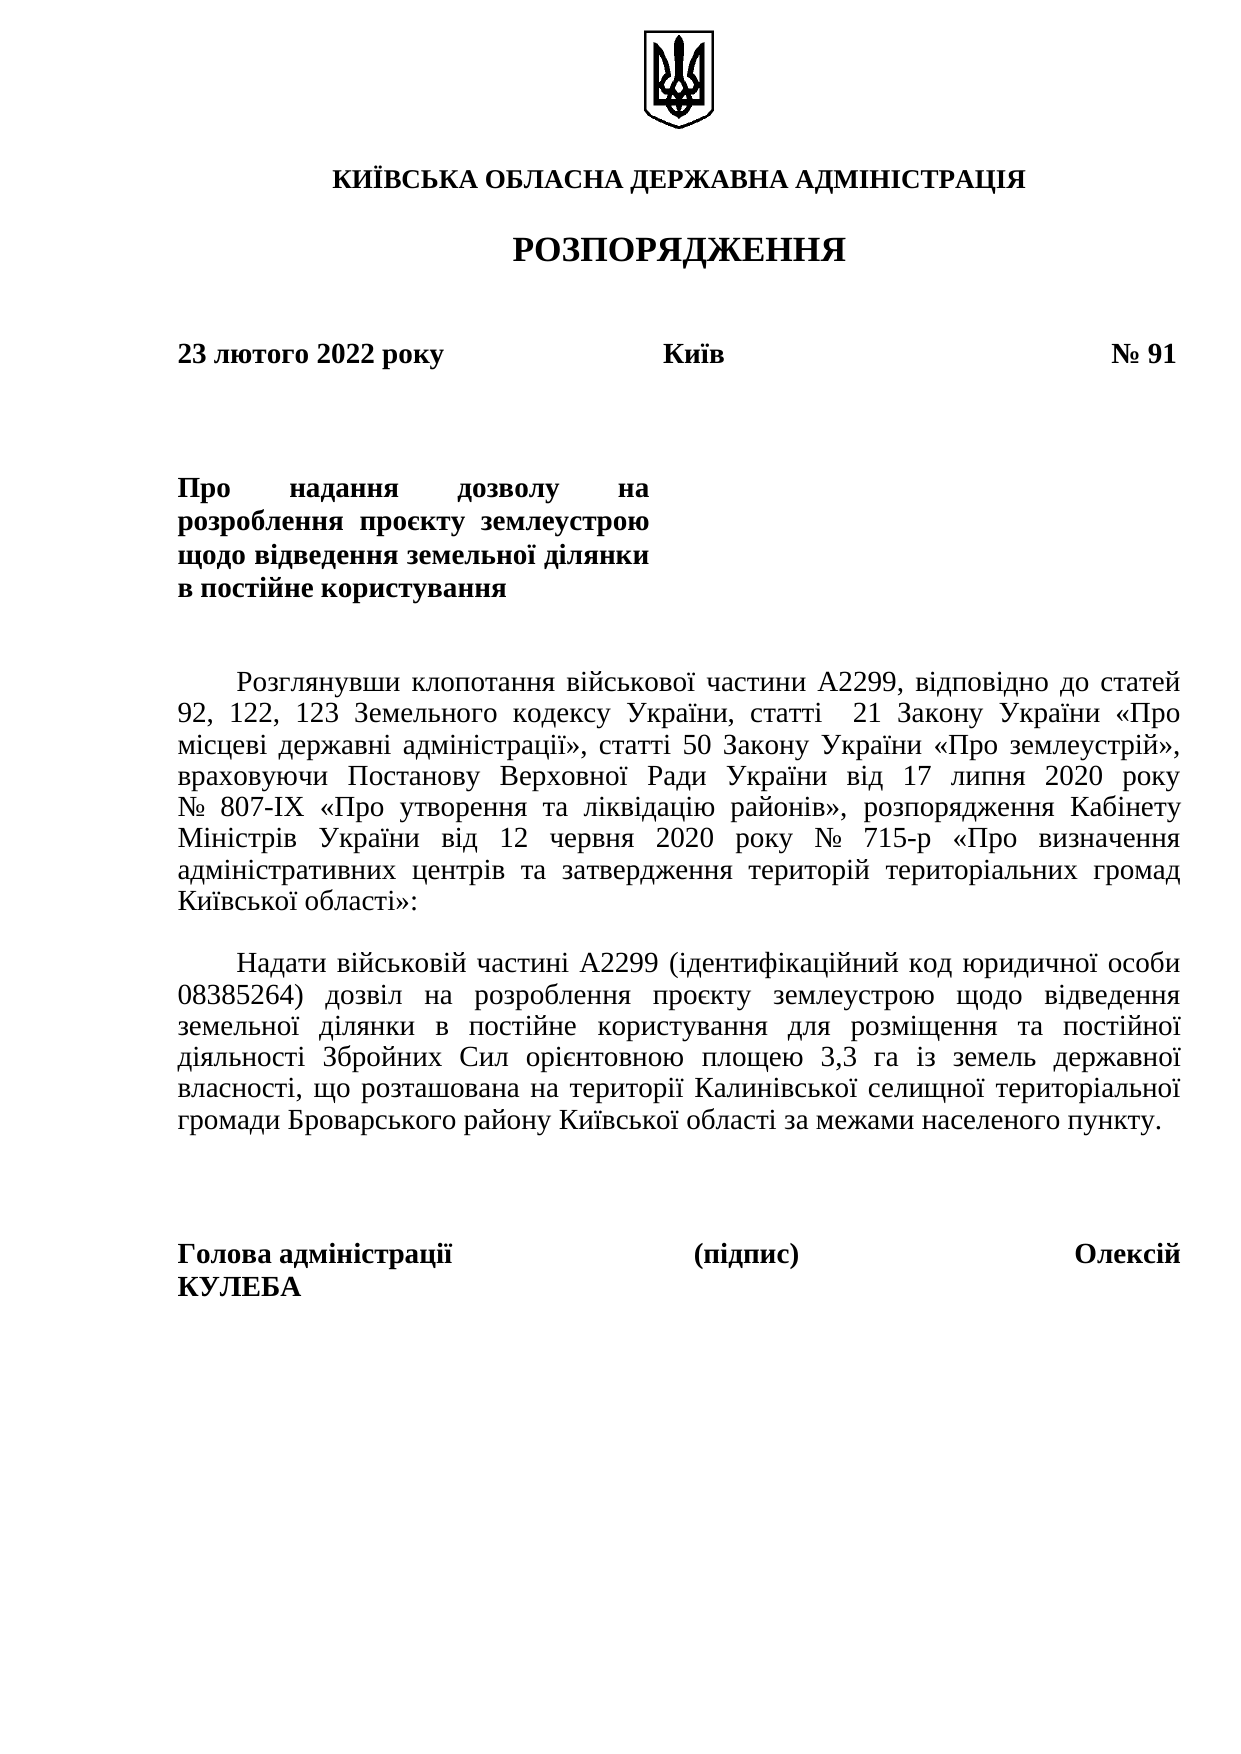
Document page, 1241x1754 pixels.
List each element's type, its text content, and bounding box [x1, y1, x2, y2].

text 23 лютого 2022 року Київ № 91 [177, 336, 1181, 369]
text Голова адміністрації (підпис) Олексій КУЛЕБА [177, 1236, 1181, 1303]
text Надати військовій частині А2299 (ідентифікаційний код юридичної особи 08385264) дозвіл на розроблення проєкту землеустрою щодо відведення земельної ділянки в постійне користування для розміщення та постійної діяльності Збройних Сил орієнтовною площею 3,3 га із земель державної власності, що розташована на території Калинівської селищної територіальної громади Броварського району Київської області за межами населеного пункту. [177, 948, 1181, 1135]
picture [642, 29, 716, 130]
text Про надання дозволу на розроблення проєкту землеустрою щодо відведення земельної ділянки в постійне користування [177, 470, 650, 604]
text КИЇВСЬКА ОБЛАСНА ДЕРЖАВНА АДМІНІСТРАЦІЯ [177, 163, 1181, 194]
text Розглянувши клопотання військової частини А2299, відповідно до статей 92, 122, 123 Земельного кодексу України, статті 21 Закону України «Про місцеві державні адміністрації», статті 50 Закону України «Про землеустрій», враховуючи Постанову Верховної Ради України від 17 липня 2020 року № 807-IX «Про утворення та ліквідацію районів», розпорядження Кабінету Міністрів України від 12 червня 2020 року № 715-р «Про визначення адміністративних центрів та затвердження територій територіальних громад Київської області»: [177, 667, 1181, 917]
text РОЗПОРЯДЖЕННЯ [177, 228, 1181, 269]
